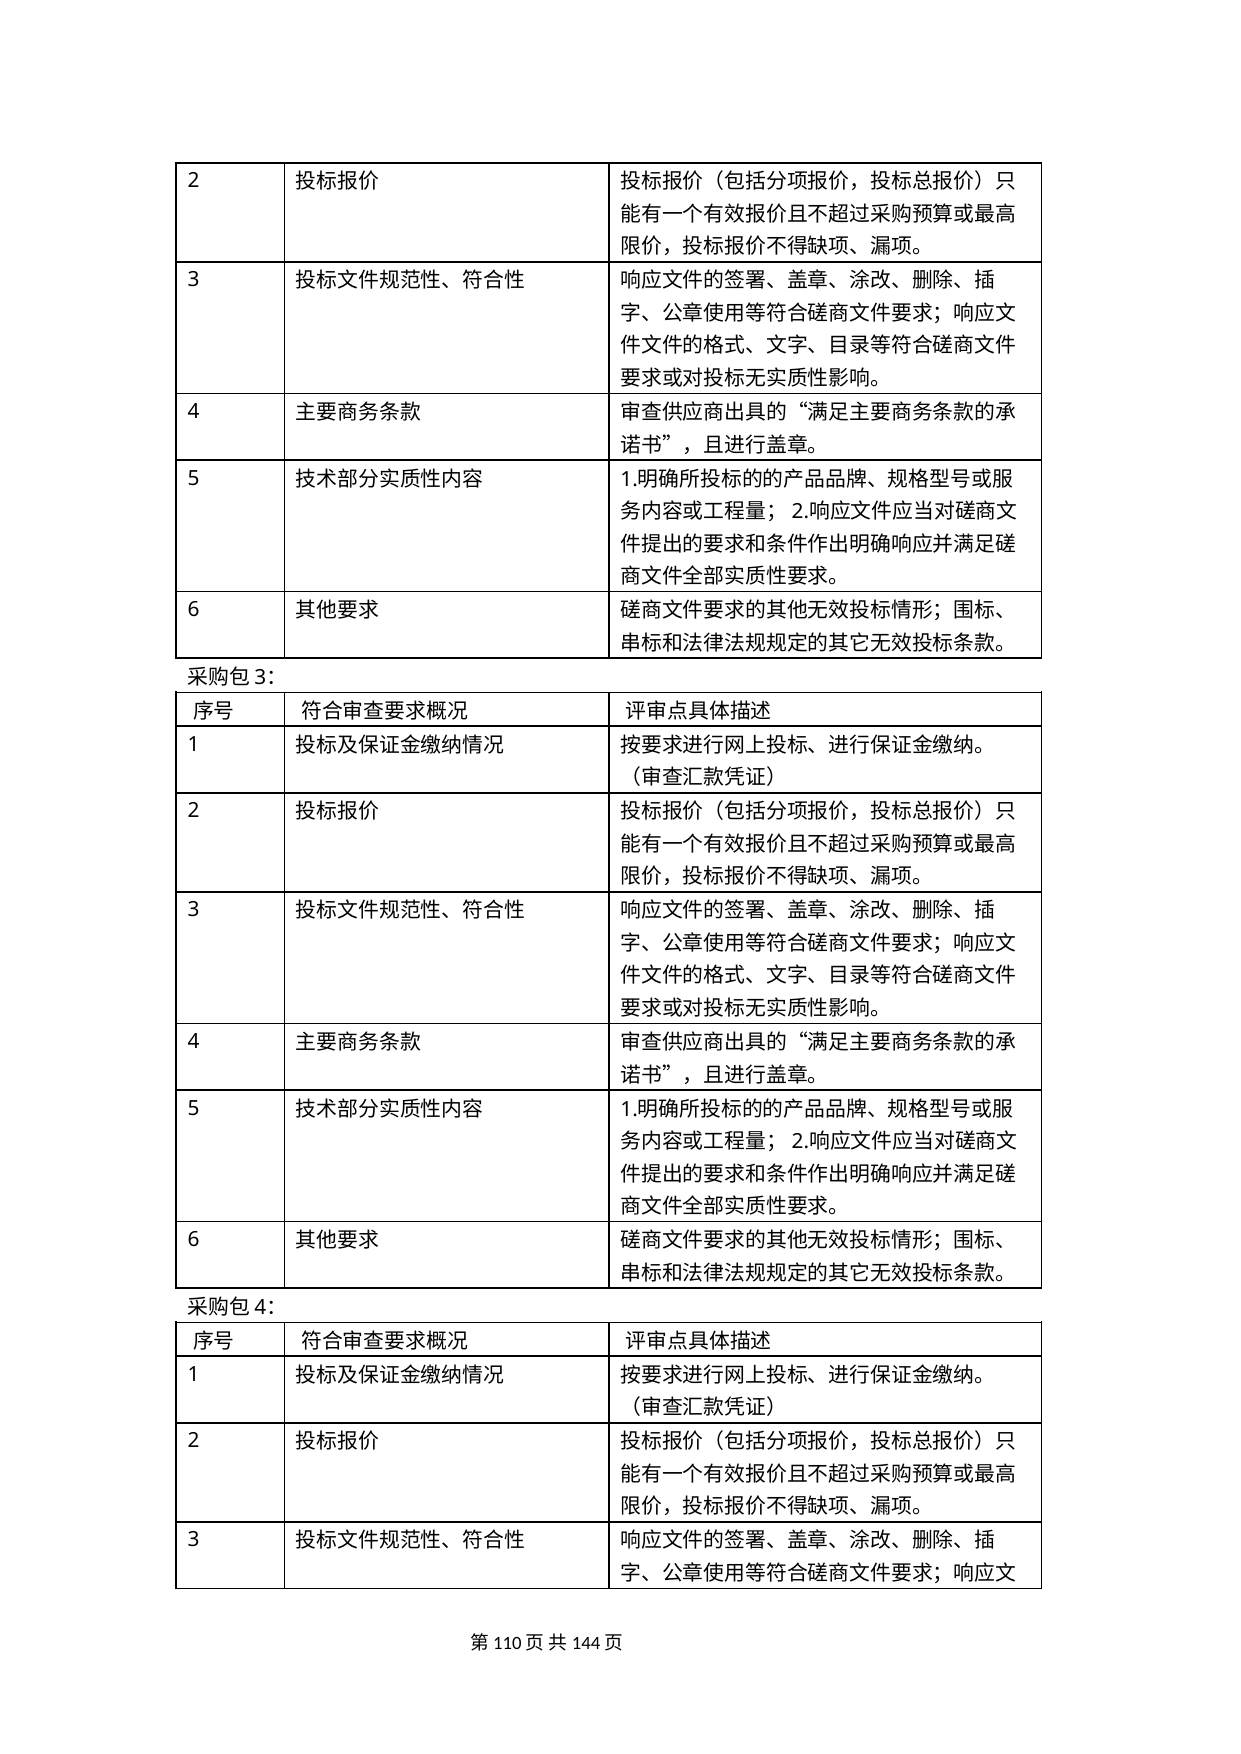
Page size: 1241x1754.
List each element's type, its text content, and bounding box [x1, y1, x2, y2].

table_header 序号 [177, 693, 284, 725]
text 采购包4： [187, 1289, 1053, 1321]
table_cell 1.明确所投标的的产品品牌、规格型号或服务内容或工程量； 2.响应文件应当对磋商文件提出的要求和条件作出明确响应并满足磋商文件全部实质性要求。 [610, 461, 1041, 591]
table_cell 5 [177, 1091, 284, 1221]
table_cell 磋商文件要求的其他无效投标情形；围标、串标和法律法规规定的其它无效投标条款。 [610, 1222, 1041, 1287]
table_cell 4 [177, 394, 284, 459]
table_header 符合审查要求概况 [285, 693, 608, 725]
table_cell 6 [177, 592, 284, 657]
table_cell 投标报价 [285, 1424, 608, 1521]
table_cell 投标文件规范性、符合性 [285, 893, 608, 1023]
table_cell 磋商文件要求的其他无效投标情形；围标、串标和法律法规规定的其它无效投标条款。 [610, 592, 1041, 657]
table_cell 1 [177, 727, 284, 792]
table_cell 6 [177, 1222, 284, 1287]
table_cell 响应文件的签署、盖章、涂改、删除、插字、公章使用等符合磋商文件要求；响应文件文件的格式、文字、目录等符合磋商文件要求或对投标无实质性影响。 [610, 893, 1041, 1023]
table_header 评审点具体描述 [610, 693, 1041, 725]
table_cell 投标文件规范性、符合性 [285, 1523, 608, 1588]
table_cell 投标文件规范性、符合性 [285, 263, 608, 393]
table_cell 响应文件的签署、盖章、涂改、删除、插字、公章使用等符合磋商文件要求；响应文件文件的格式、文字、目录等符合磋商文件要求或对投标无实质性影响。 [610, 263, 1041, 393]
table_cell 投标报价（包括分项报价，投标总报价）只能有一个有效报价且不超过采购预算或最高限价，投标报价不得缺项、漏项。 [610, 1424, 1041, 1521]
table_cell 3 [177, 1523, 284, 1588]
table_cell 技术部分实质性内容 [285, 1091, 608, 1221]
table_cell 主要商务条款 [285, 394, 608, 459]
table_cell 3 [177, 893, 284, 1023]
table_cell 投标报价 [285, 794, 608, 891]
table_cell 投标及保证金缴纳情况 [285, 727, 608, 792]
table_header 序号 [177, 1323, 284, 1355]
table_cell 2 [177, 164, 284, 261]
table_cell 4 [177, 1024, 284, 1089]
table_cell 1.明确所投标的的产品品牌、规格型号或服务内容或工程量； 2.响应文件应当对磋商文件提出的要求和条件作出明确响应并满足磋商文件全部实质性要求。 [610, 1091, 1041, 1221]
table_cell 2 [177, 794, 284, 891]
table_cell 1 [177, 1357, 284, 1422]
table_cell 其他要求 [285, 592, 608, 657]
table_cell 投标报价（包括分项报价，投标总报价）只能有一个有效报价且不超过采购预算或最高限价，投标报价不得缺项、漏项。 [610, 164, 1041, 261]
table_cell 投标报价 [285, 164, 608, 261]
table_cell 审查供应商出具的“满足主要商务条款的承诺书”，且进行盖章。 [610, 1024, 1041, 1089]
table_cell 3 [177, 263, 284, 393]
table_cell 投标及保证金缴纳情况 [285, 1357, 608, 1422]
table_cell 其他要求 [285, 1222, 608, 1287]
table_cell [610, 1523, 1041, 1588]
table_cell 5 [177, 461, 284, 591]
table_cell 投标报价（包括分项报价，投标总报价）只能有一个有效报价且不超过采购预算或最高限价，投标报价不得缺项、漏项。 [610, 794, 1041, 891]
table_cell 按要求进行网上投标、进行保证金缴纳。（审查汇款凭证） [610, 727, 1041, 792]
table_header 评审点具体描述 [610, 1323, 1041, 1355]
table_header 符合审查要求概况 [285, 1323, 608, 1355]
table_cell 技术部分实质性内容 [285, 461, 608, 591]
text 采购包3： [187, 659, 1053, 691]
table_cell 审查供应商出具的“满足主要商务条款的承诺书”，且进行盖章。 [610, 394, 1041, 459]
table_cell 按要求进行网上投标、进行保证金缴纳。（审查汇款凭证） [610, 1357, 1041, 1422]
table_cell 主要商务条款 [285, 1024, 608, 1089]
table_cell 2 [177, 1424, 284, 1521]
